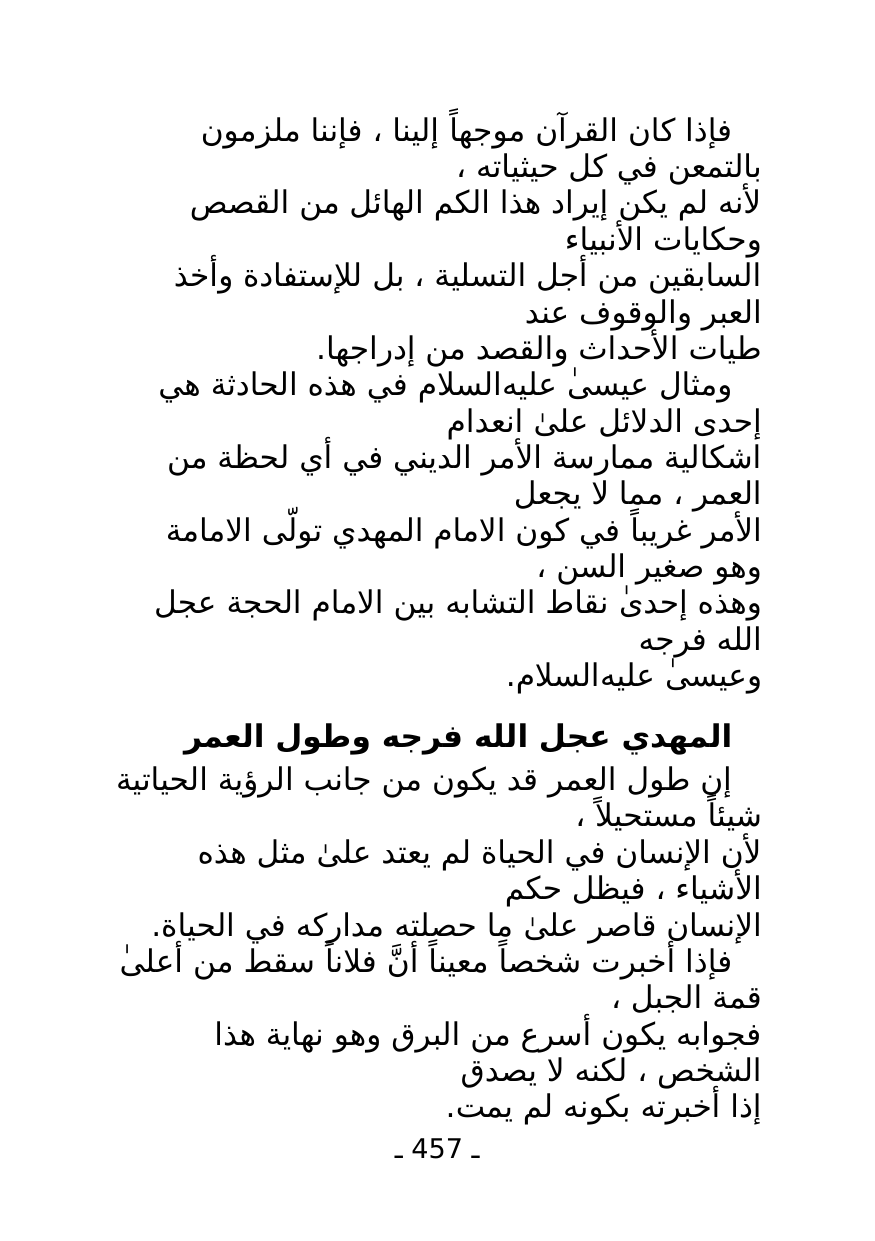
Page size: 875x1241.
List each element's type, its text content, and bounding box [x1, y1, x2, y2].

text فإذا أخبرت شخصاً معيناً أنَّ فلاناً سقط من أعلىٰ قمة الجبل ، فجوابه يكون أسرع من البرق وهو نهاية هذا الشخص ، لكنه لا يصدق إذا أخبرته بكونه لم يمت. [112, 943, 762, 1125]
text المهدي عجل الله فرجه وطول العمر [112, 719, 762, 755]
text إن طول العمر قد يكون من جانب الرؤية الحياتية شيئاً مستحيلاً ، لأن الإنسان في الحياة لم يعتد علىٰ مثل هذه الأشياء ، فيظل حكم الإنسان قاصر علىٰ ما حصلته مداركه في الحياة. [112, 761, 762, 943]
text فإذا كان القرآن موجهاً إلينا ، فإننا ملزمون بالتمعن في كل حيثياته ، لأنه لم يكن إيراد هذا الكم الهائل من القصص وحكايات الأنبياء السابقين من أجل التسلية ، بل للإستفادة وأخذ العبر والوقوف عند طيات الأحداث والقصد من إدراجها. [112, 112, 762, 367]
text ومثال عيسىٰ عليه‌السلام في هذه الحادثة هي إحدى الدلائل علىٰ انعدام اشكالية ممارسة الأمر الديني في أي لحظة من العمر ، مما لا يجعل الأمر غريباً في كون الامام المهدي تولّى الامامة وهو صغير السن ، وهذه إحدىٰ نقاط التشابه بين الامام الحجة عجل الله فرجه وعيسىٰ عليه‌السلام. [112, 367, 762, 694]
